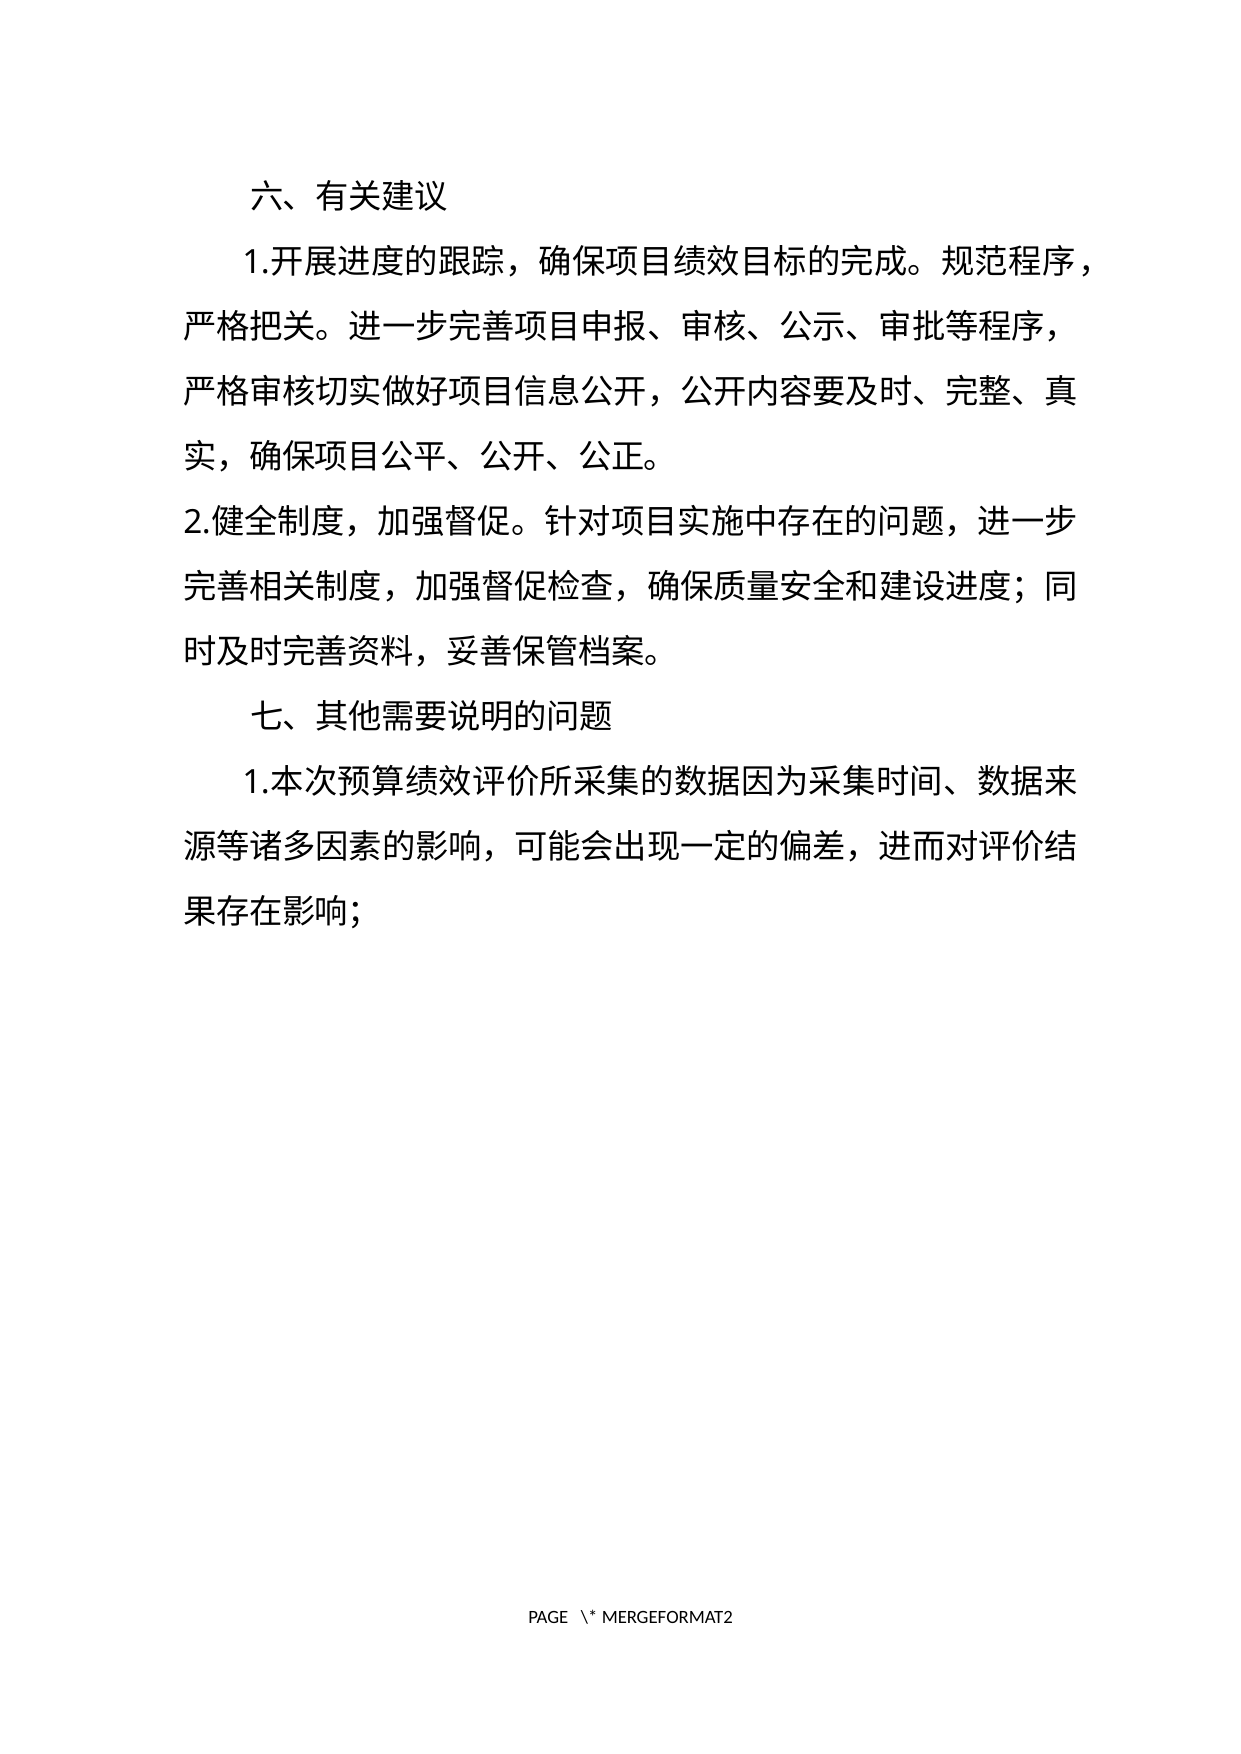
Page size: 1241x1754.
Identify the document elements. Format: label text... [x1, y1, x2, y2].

text 七、其他需要说明的问题 [183, 682, 1078, 747]
text 1.开展进度的跟踪，确保项目绩效目标的完成。规范程序，严格把关。进一步完善项目申报、审核、公示、审批等程序，严格审核切实做好项目信息公开，公开内容要及时、完整、真实，确保项目公平、公开、公正。 2.健全制度，加强督促。针对项目实施中存在的问题，进一步完善相关制度，加强督促检查，确保质量安全和建设进度；同时及时完善资料，妥善保管档案。 [183, 227, 1078, 682]
text 六、有关建议 [183, 162, 1078, 227]
text 1.本次预算绩效评价所采集的数据因为采集时间、数据来源等诸多因素的影响，可能会出现一定的偏差，进而对评价结果存在影响； [183, 747, 1078, 942]
